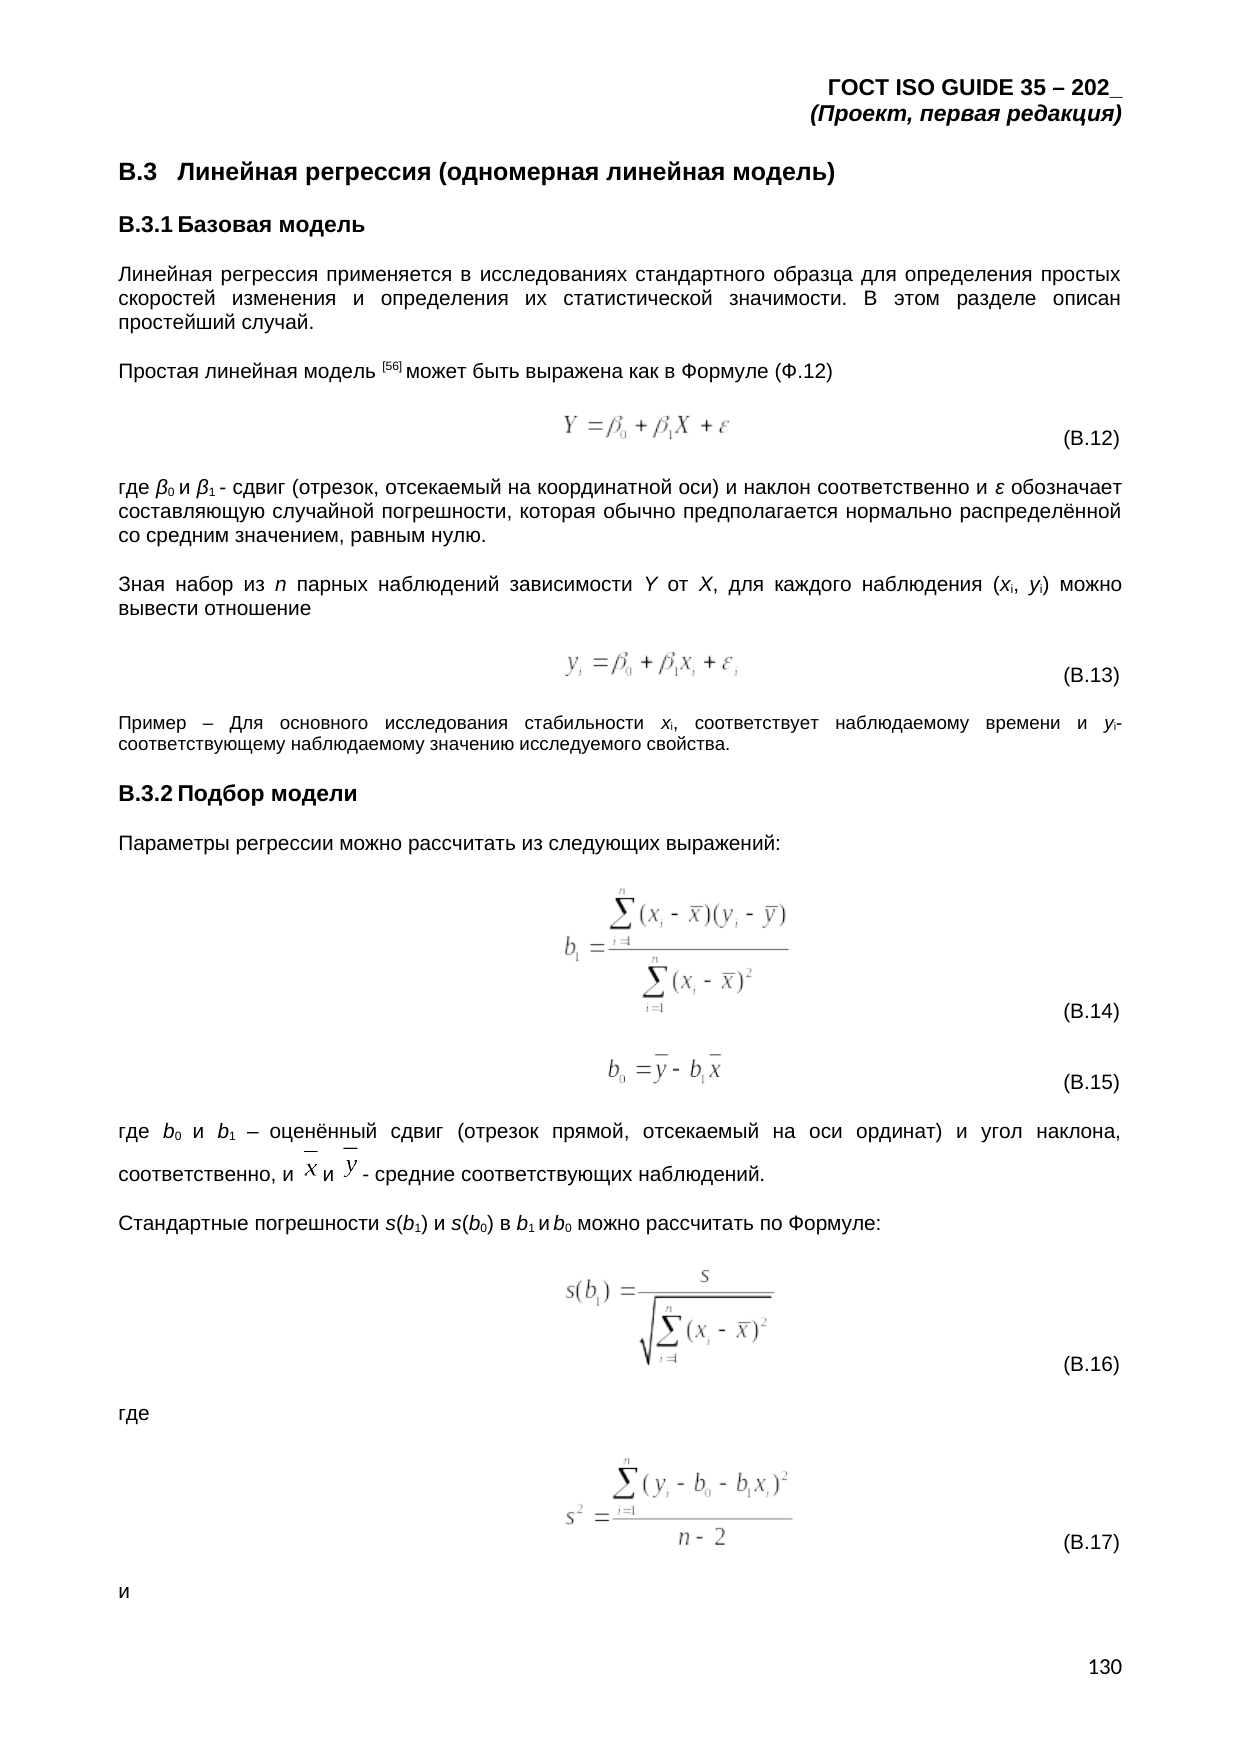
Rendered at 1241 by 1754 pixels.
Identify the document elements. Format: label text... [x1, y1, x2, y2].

text Параметры регрессии можно рассчитать из следующих выражений: [118, 831, 1122, 855]
text Линейная регрессия применяется в исследованиях стандартного образца для определения простых скоростей изменения и определения их статистической значимости. В этом разделе описан простейший случай. [118, 262, 1122, 334]
text и [118, 1579, 1122, 1603]
text Стандартные погрешности s(b1) и s(b0) в b1 и b0 можно рассчитать по Формуле: [118, 1211, 1122, 1235]
text В.3.2 Подбор модели [118, 780, 1122, 806]
text где β0 и β1 - сдвиг (отрезок, отсекаемый на координатной оси) и наклон соответственно и ε обозначает составляющую случайной погрешности, которая обычно предполагается нормально распределённой со средним значением, равным нулю. [118, 475, 1122, 547]
text (В.17) [118, 1449, 1122, 1554]
text Пример – Для основного исследования стабильности xi, соответствует наблюдаемому времени и yi- соответствующему наблюдаемому значению исследуемого свойства. [118, 712, 1122, 755]
text В.3.1 Базовая модель [118, 211, 1122, 237]
text В.3 Линейная регрессия (одномерная линейная модель) [118, 157, 1122, 186]
text где [118, 1400, 1122, 1424]
text (В.15) [118, 1048, 1122, 1094]
text (В.13) [118, 645, 1122, 687]
text Зная набор из n парных наблюдений зависимости Y от X, для каждого наблюдения (xi, yi) можно вывести отношение [118, 572, 1122, 620]
text где b0 и b1 – оценённый сдвиг (отрезок прямой, отсекаемый на оси ординат) и угол наклона, соответственно, и и - средние соответствующих наблюдений. [118, 1119, 1122, 1186]
text (В.14) [118, 880, 1122, 1023]
text Простая линейная модель [56] может быть выражена как в Формуле (Ф.12) [118, 359, 1122, 383]
text (В.16) [118, 1260, 1122, 1375]
text (В.12) [118, 408, 1122, 450]
